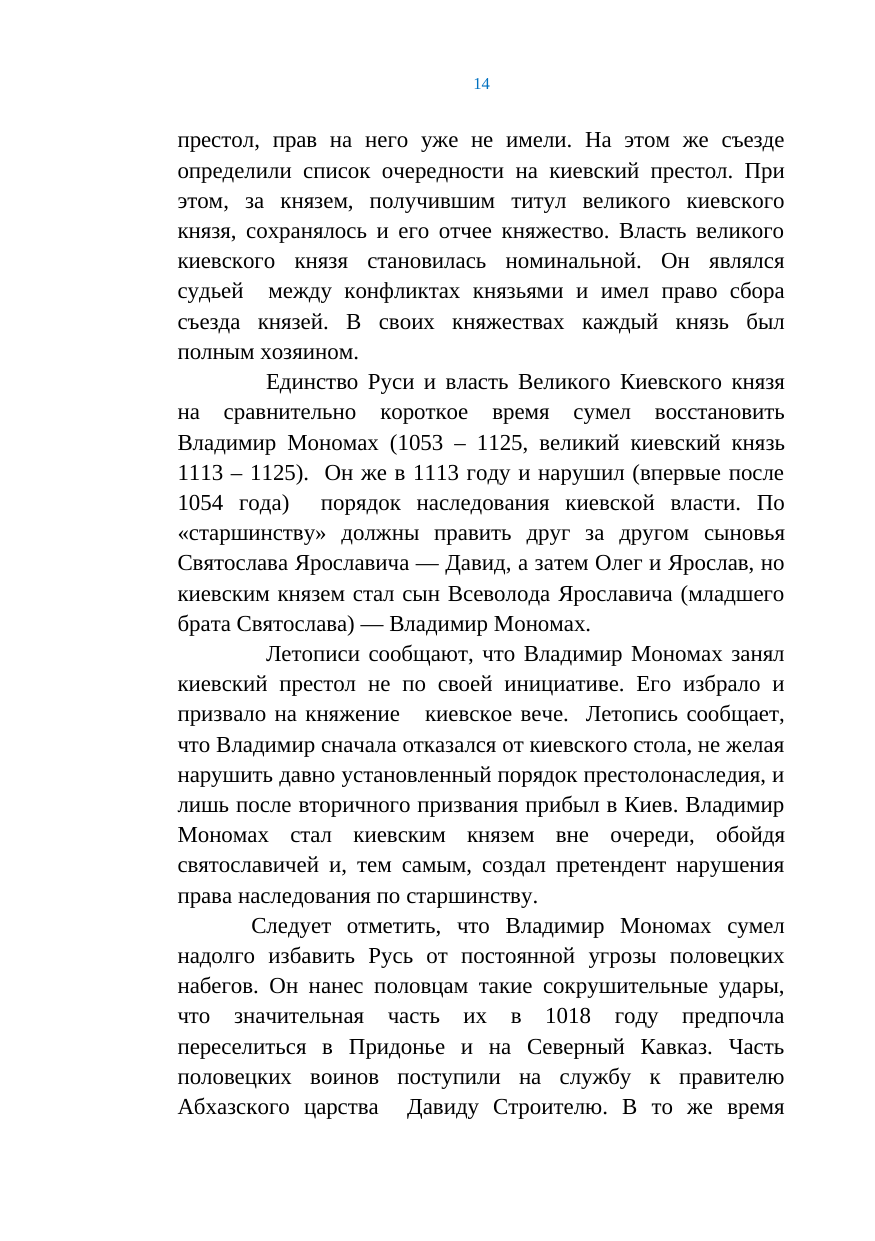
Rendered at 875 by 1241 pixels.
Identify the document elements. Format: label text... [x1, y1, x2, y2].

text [177, 127, 786, 364]
text Летописи сообщают, что Владимир Мономах занял киевский престол не по своей инициативе. Его избрало и призвало на княжение киевское вече. Летопись сообщает, что Владимир сначала отказался от киевского стола, не желая нарушить давно установленный порядок престолонаследия, и лишь после вторичного призвания прибыл в Киев. Владимир Мономах стал киевским князем вне очереди, обойдя святославичей и, тем самым, создал претендент нарушения права наследования по старшинству. [177, 640, 786, 908]
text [177, 912, 786, 1119]
text Единство Руси и власть Великого Киевского князя на сравнительно короткое время сумел восстановить Владимир Мономах (1053 – 1125, великий киевский князь 1113 – 1125). Он же в 1113 году и нарушил (впервые после 1054 года) порядок наследования киевской власти. По «старшинству» должны править друг за другом сыновья Святослава Ярославича — Давид, а затем Олег и Ярослав, но киевским князем стал сын Всеволода Ярославича (младшего брата Святослава) — Владимир Мономах. [177, 368, 786, 636]
